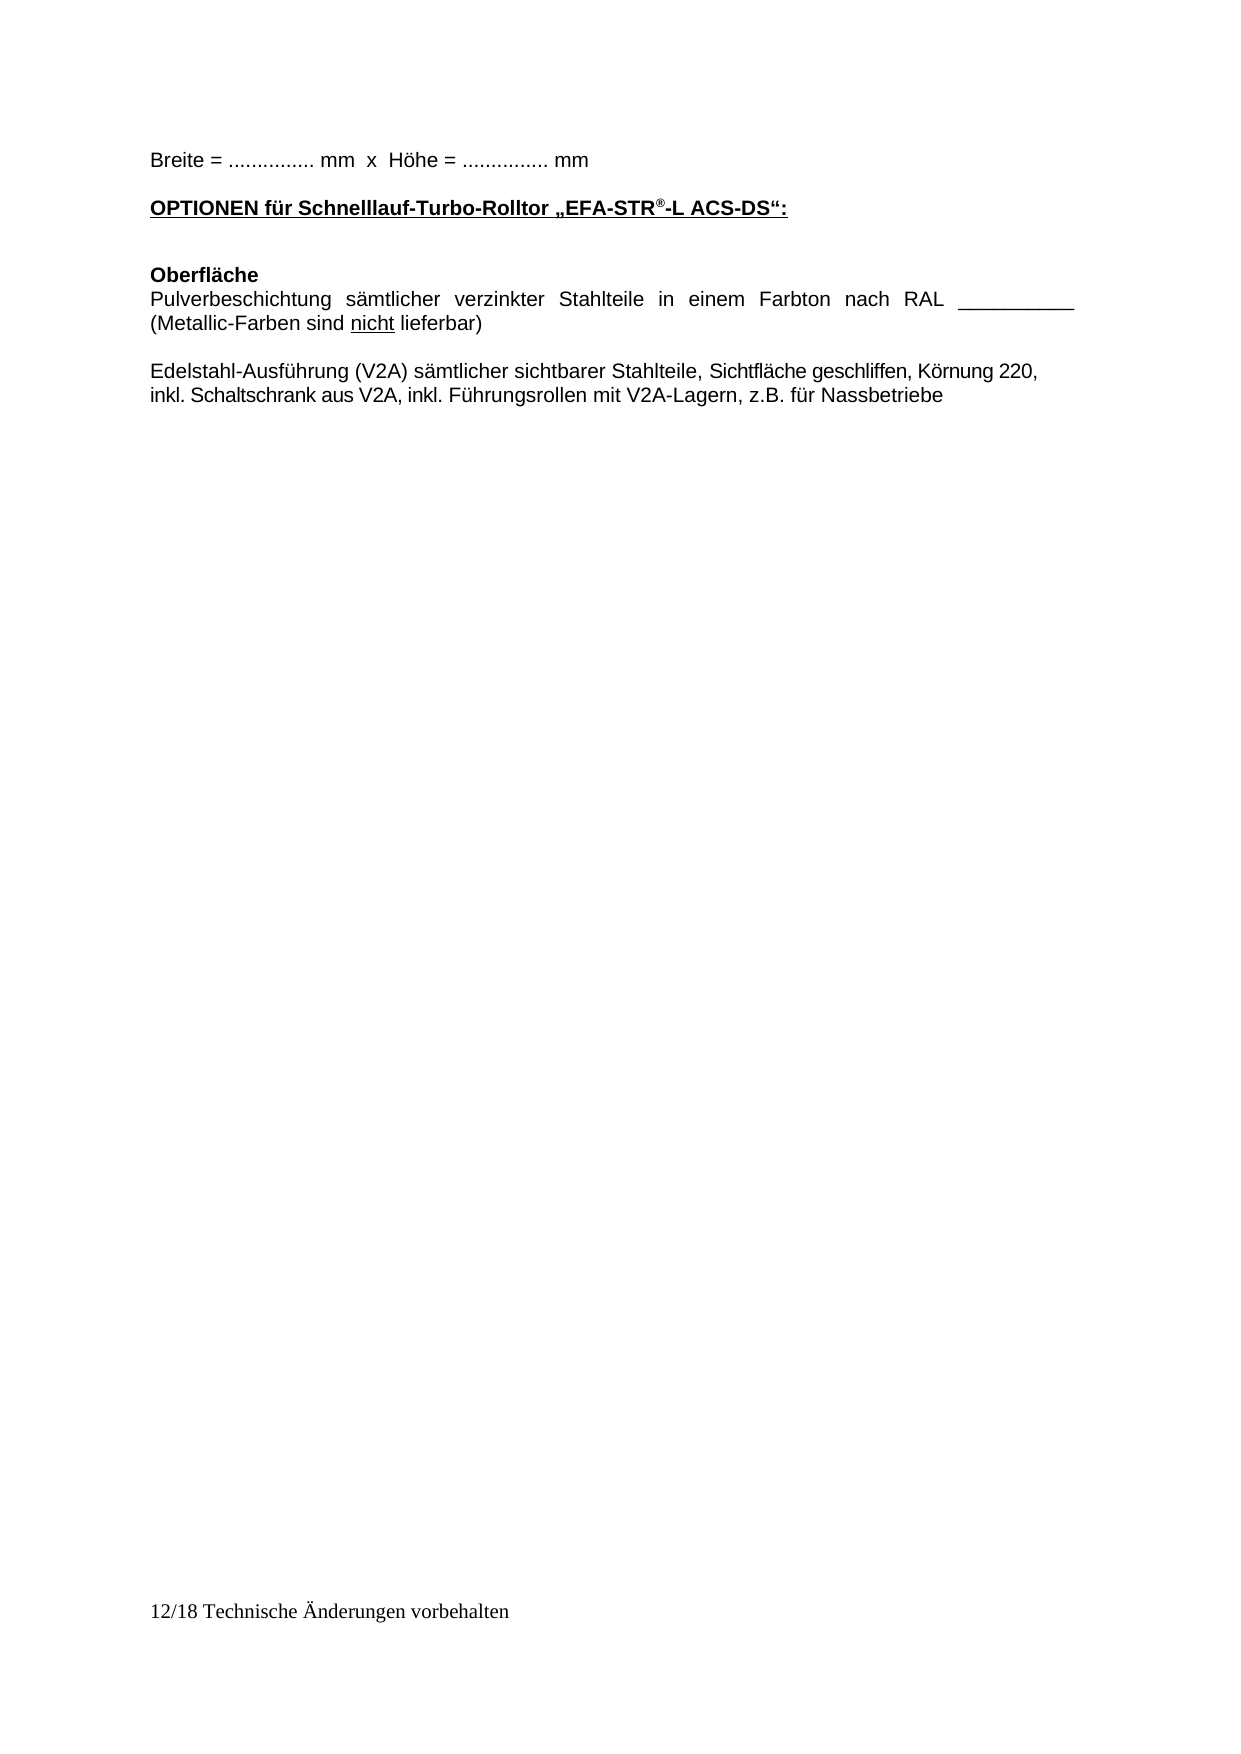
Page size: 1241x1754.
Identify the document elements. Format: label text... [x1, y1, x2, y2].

text OPTIONEN für Schnelllauf-Turbo-Rolltor „EFA-STR®-L ACS-DS“: [150, 196, 1075, 219]
text inkl. Schaltschrank aus V2A, inkl. Führungsrollen mit V2A-Lagern, z.B. für Nassbetriebe [150, 382, 1075, 406]
text Breite = ............... mm x Höhe = ............... mm [150, 148, 1075, 172]
text Pulverbeschichtung sämtlicher verzinkter Stahlteile in einem Farbton nach RAL __________ (Metallic-Farben sind nicht lieferbar) [150, 287, 1075, 334]
text Edelstahl-Ausführung (V2A) sämtlicher sichtbarer Stahlteile, Sichtfläche geschliffen, Körnung 220, [150, 358, 1075, 382]
text Oberfläche [150, 263, 1075, 287]
